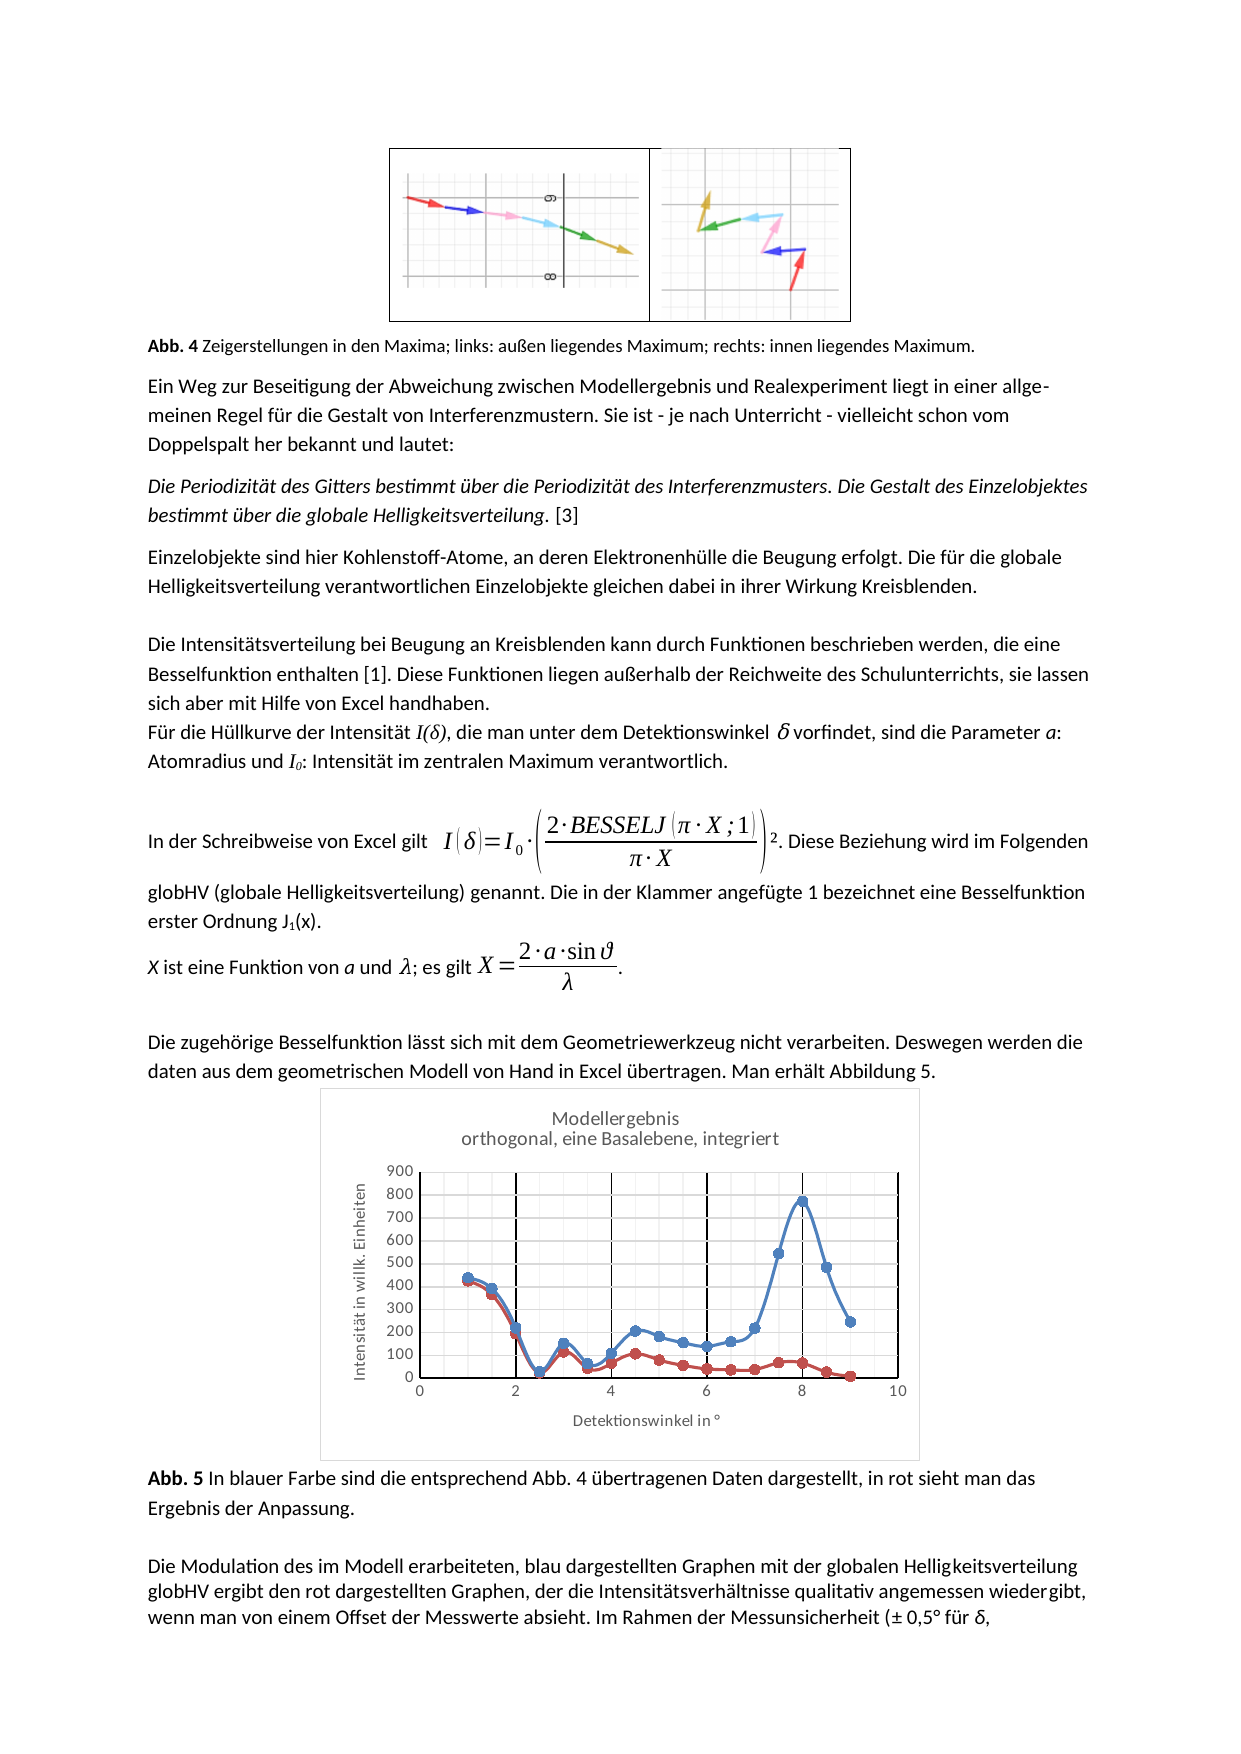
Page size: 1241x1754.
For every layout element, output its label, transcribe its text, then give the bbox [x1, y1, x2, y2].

text Die Periodizität des Gitters bestimmt über die Periodizität des Interferenzmusters. Die Gestalt des Einzelobjektes bestimmt über die globale Helligkeitsverteilung. [3] [148, 473, 1093, 528]
text Abb. 5 In blauer Farbe sind die entsprechend Abb. 4 übertragenen Daten dargestellt, in rot sieht man das Ergebnis der Anpassung. [148, 1466, 1093, 1520]
text Die Intensitätsverteilung bei Beugung an Kreisblenden kann durch Funktionen beschrieben werden, die eine Besselfunktion enthalten [1]. Diese Funktionen liegen außerhalb der Reichweite des Schulunterrichts, sie lassen sich aber mit Hilfe von Excel handhaben. [148, 632, 1093, 715]
text Abb. 4 Zeigerstellungen in den Maxima; links: außen liegendes Maximum; rechts: innen liegendes Maximum. [148, 334, 1093, 357]
text In der Schreibweise von Excel gilt . Diese Beziehung wird im Folgenden globHV (globale Helligkeitsverteilung) genannt. Die in der Klammer angefügte 1 bezeichnet eine Besselfunktion erster Ordnung J1(x). [148, 807, 1093, 934]
table_header [390, 149, 649, 321]
text Einzelobjekte sind hier Kohlenstoff-Atome, an deren Elektronenhülle die Beugung erfolgt. Die für die globale Helligkeitsverteilung verantwortlichen Einzelobjekte gleichen dabei in ihrer Wirkung Kreisblenden. [148, 544, 1093, 599]
text Ein Weg zur Beseitigung der Abweichung zwischen Modellergebnis und Realexperiment liegt in einer allgemeinen Regel für die Gestalt von Interferenzmustern. Sie ist - je nach Unterricht - vielleicht schon vom Doppelspalt her bekannt und lautet: [148, 373, 1093, 457]
table_header [650, 149, 850, 321]
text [148, 1553, 1093, 1629]
text Für die Hüllkurve der Intensität I(δ), die man unter dem Detektionswinkel δ vorfindet, sind die Parameter a: Atomradius und I0: Intensität im zentralen Maximum verantwortlich. [148, 719, 1093, 774]
picture [662, 149, 838, 319]
text Die zugehörige Besselfunktion lässt sich mit dem Geometriewerkzeug nicht verarbeiten. Deswegen werden die daten aus dem geometrischen Modell von Hand in Excel übertragen. Man erhält Abbildung 5. [148, 1029, 1093, 1084]
text X ist eine Funktion von a und λ; es gilt . [148, 937, 1093, 996]
picture [403, 174, 638, 287]
